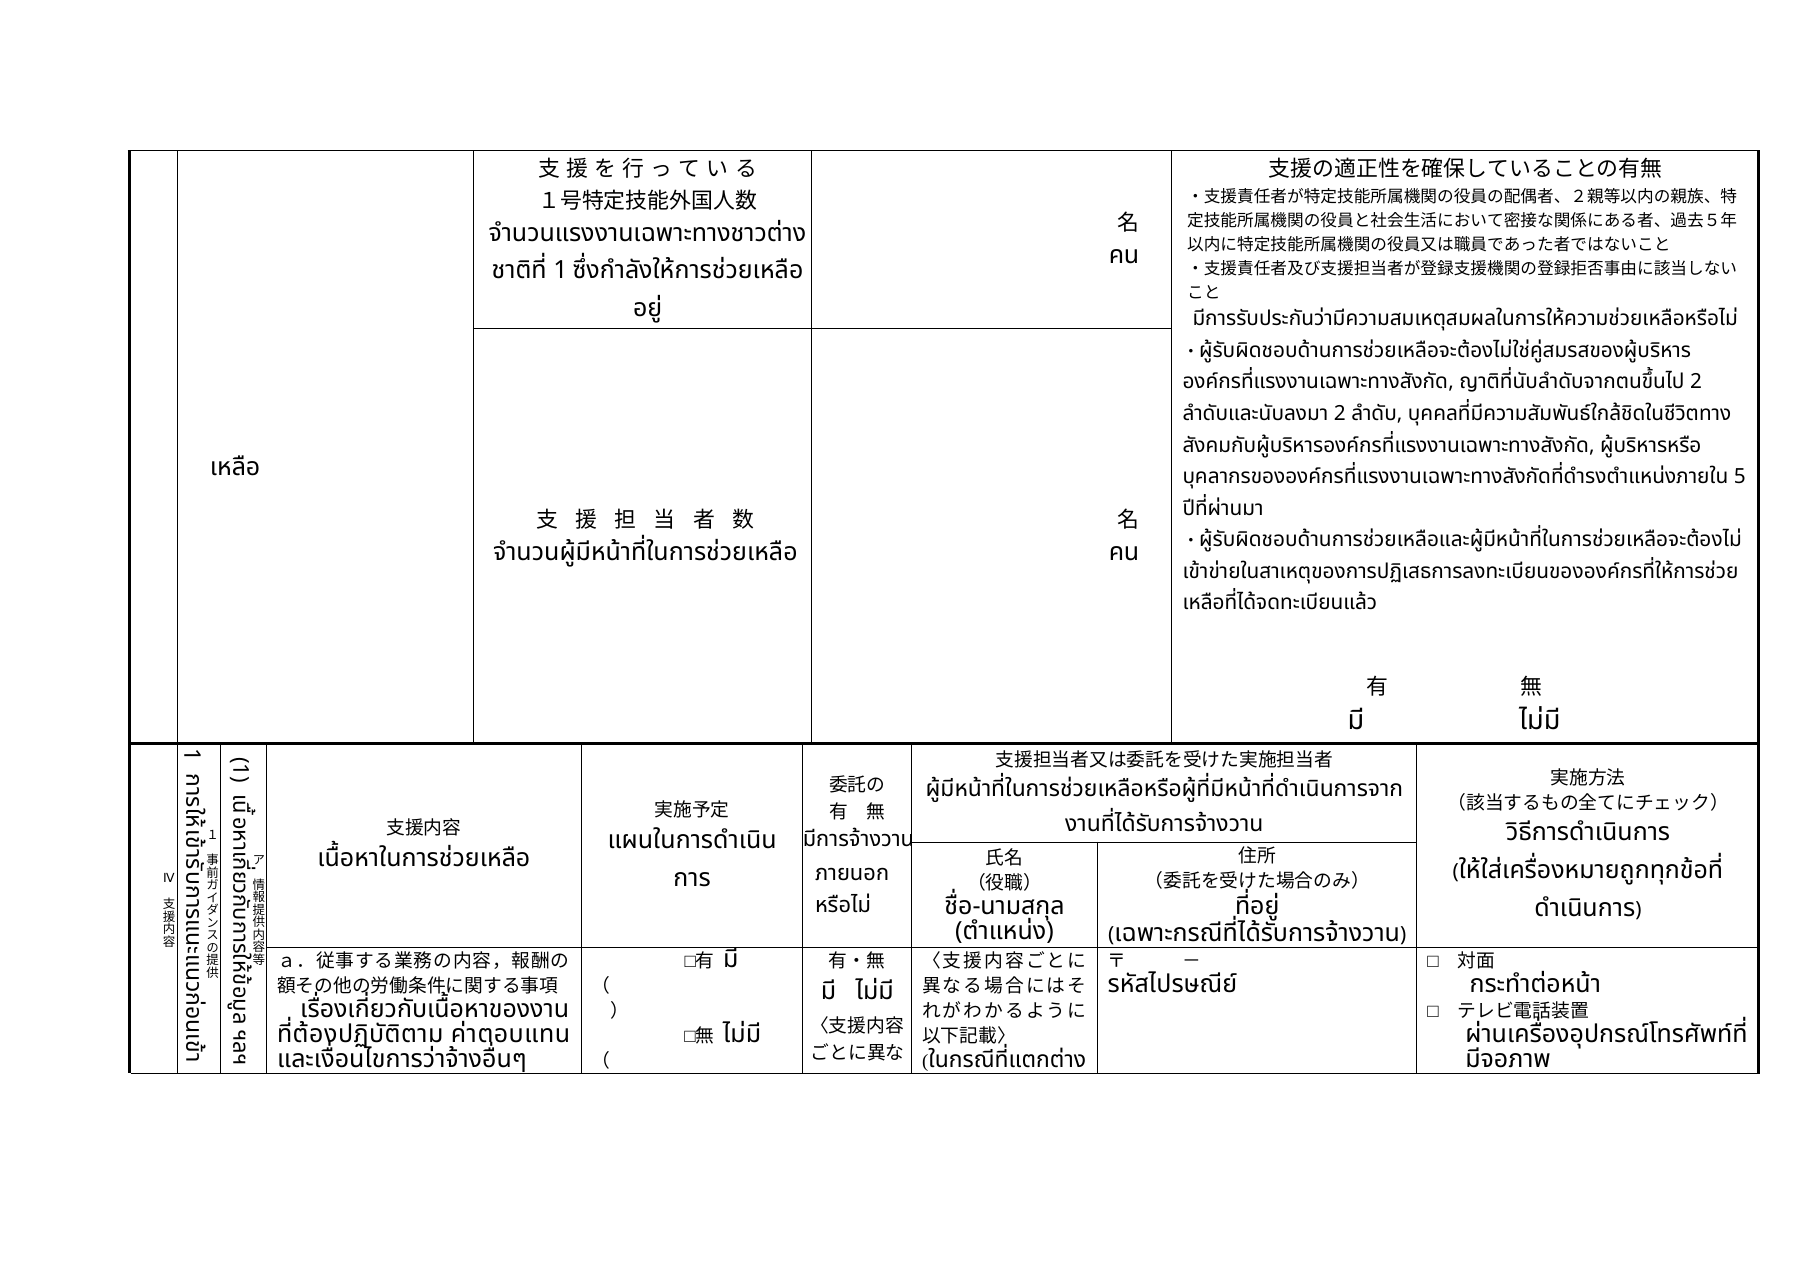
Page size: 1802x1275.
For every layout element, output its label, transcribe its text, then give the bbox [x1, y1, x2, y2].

table_cell 名 คน [812, 329, 1171, 742]
table_cell 氏名 （役職） ชื่อ-นามสกุล (ตำแหน่ง) [912, 843, 1097, 947]
table_cell ａ．従事する業務の内容，報酬の額その他の労働条件に関する事項 เรื่องเกี่ยวกับเนื้อหาของงานที่ต้องปฏิบัติตาม ค่าตอบแทน และเงื่อนไขการว่าจ้างอื่นๆ [267, 948, 581, 1073]
table_cell Ⅳ 支援内容 IV เนื้อหาในการช่วยเหลือ [131, 745, 177, 1073]
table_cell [1098, 948, 1416, 1073]
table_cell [912, 948, 1097, 1073]
table_cell ア 情報提供内容等 (1) เนื้อหาเกี่ยวกับการให้ข้อมูล ฯลฯ [221, 745, 266, 1073]
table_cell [582, 948, 802, 1073]
table_cell １ 事前ガイダンスの提供 1 การให้เข้ารับการแนะแนวก่อนเข้าทำงาน [178, 745, 220, 1073]
table_cell 支援の適正性を確保していることの有無 ・支援責任者が特定技能所属機関の役員の配偶者、２親等以内の親族、特定技能所属機関の役員と社会生活において密接な関係にある者、過去５年以内に特定技能所属機関の役員又は職員であった者ではないこと ・支援責任者及び支援担当者が登録支援機関の登録拒否事由に該当しないこと มีการรับประกันว่ามีความสมเหตุสมผลในการให้ความช่วยเหลือหรือไม่ ・ผู้รับผิดชอบด้านการช่วยเหลือจะต้องไม่ใช่คู่สมรสของผู้บริหารองค์กรที่แรงงานเฉพาะทางสังกัด, ญาติที่นับลำดับจากตนขึ้นไป 2 ลำดับและนับลงมา 2 ลำดับ, บุคคลที่มีความสัมพันธ์ใกล้ชิดในชีวิตทางสังคมกับผู้บริหารองค์กรที่แรงงานเฉพาะทางสังกัด, ผู้บริหารหรือบุคลากรขององค์กรที่แรงงานเฉพาะทางสังกัดที่ดำรงตำแหน่งภายใน 5 ปีที่ผ่านมา ・ผู้รับผิดชอบด้านการช่วยเหลือและผู้มีหน้าที่ในการช่วยเหลือจะต้องไม่เข้าข่ายในสาเหตุของการปฏิเสธการลงทะเบียนขององค์กรที่ให้การช่วยเหลือที่ได้จดทะเบียนแล้ว 有 無 มี ไม่มี [1172, 151, 1757, 742]
table_cell 名 คน [812, 151, 1171, 328]
table_cell 実施予定 แผนในการดำเนินการ [582, 745, 802, 947]
table_cell 支援を行っている １号特定技能外国人数 จำนวนแรงงานเฉพาะทางชาวต่างชาติที่ 1ซึ่งกำลังให้การช่วยเหลืออยู่ [474, 151, 811, 328]
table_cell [1417, 948, 1757, 1073]
table_cell 委託の 有 無 มีการจ้างวานภายนอกหรือไม่ [803, 745, 911, 947]
table_cell 支援担当者数 จำนวนผู้มีหน้าที่ในการช่วยเหลือ [474, 329, 811, 742]
table_cell 実施方法 （該当するもの全てにチェック） วิธีการดำเนินการ (ให้ใส่เครื่องหมายถูกทุกข้อที่ดำเนินการ) [1417, 745, 1757, 947]
table_cell 支援担当者又は委託を受けた実施担当者 ผู้มีหน้าที่ในการช่วยเหลือหรือผู้ที่มีหน้าที่ดำเนินการจากงานที่ได้รับการจ้างวาน [912, 745, 1416, 842]
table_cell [803, 948, 911, 1073]
table_cell 支援内容 เนื้อหาในการช่วยเหลือ [267, 745, 581, 947]
table_cell 住所 （委託を受けた場合のみ） ที่อยู่ (เฉพาะกรณีที่ได้รับการจ้างวาน) [1098, 843, 1416, 947]
